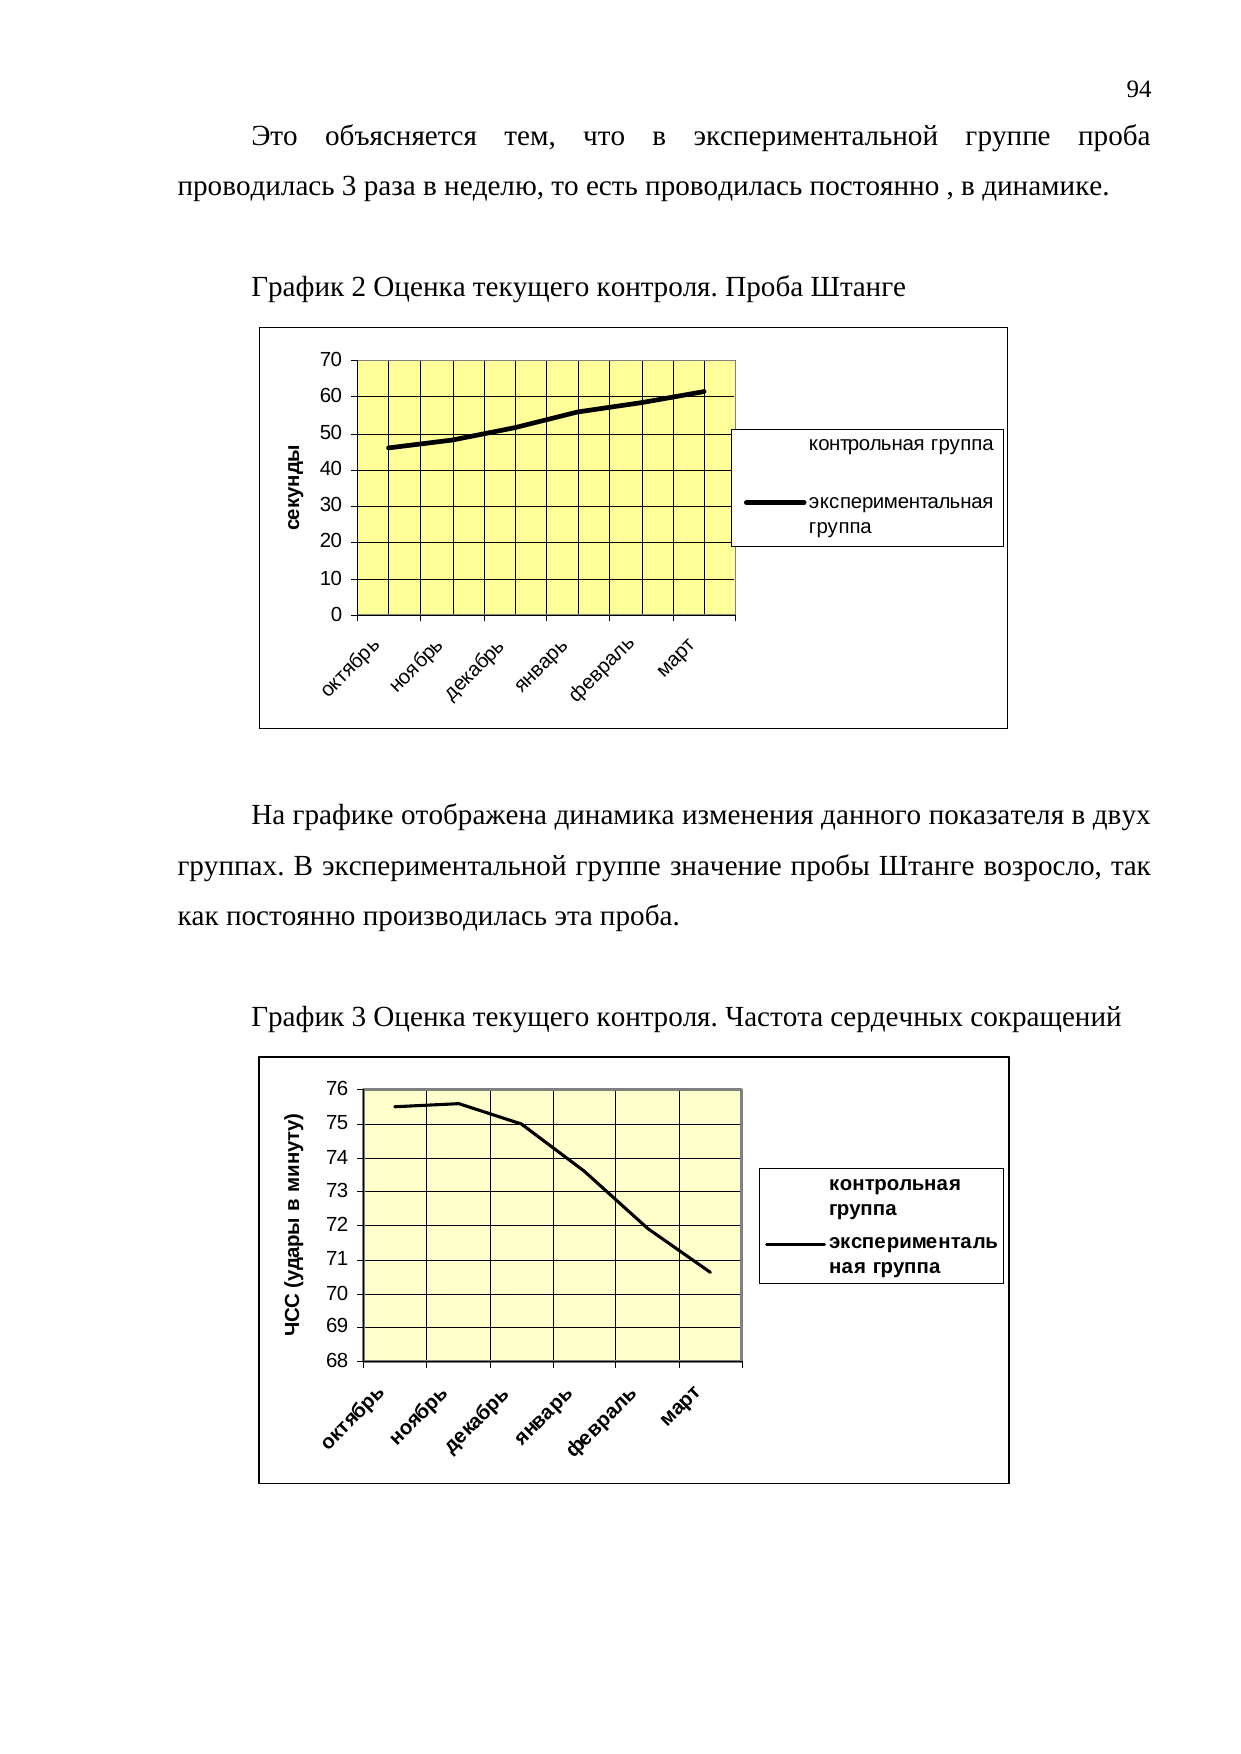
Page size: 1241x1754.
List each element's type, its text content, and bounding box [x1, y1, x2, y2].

text График 3 Оценка текущего контроля. Частота сердечных сокращений [177, 999, 1152, 1032]
text На графике отображена динамика изменения данного показателя в двух группах. В экспериментальной группе значение пробы Штанге возросло, так как постоянно производилась эта проба. [177, 797, 1152, 932]
text График 2 Оценка текущего контроля. Проба Штанге [177, 269, 1152, 303]
text Это объясняется тем, что в экспериментальной группе проба проводилась 3 раза в неделю, то есть проводилась постоянно , в динамике. [177, 118, 1152, 202]
